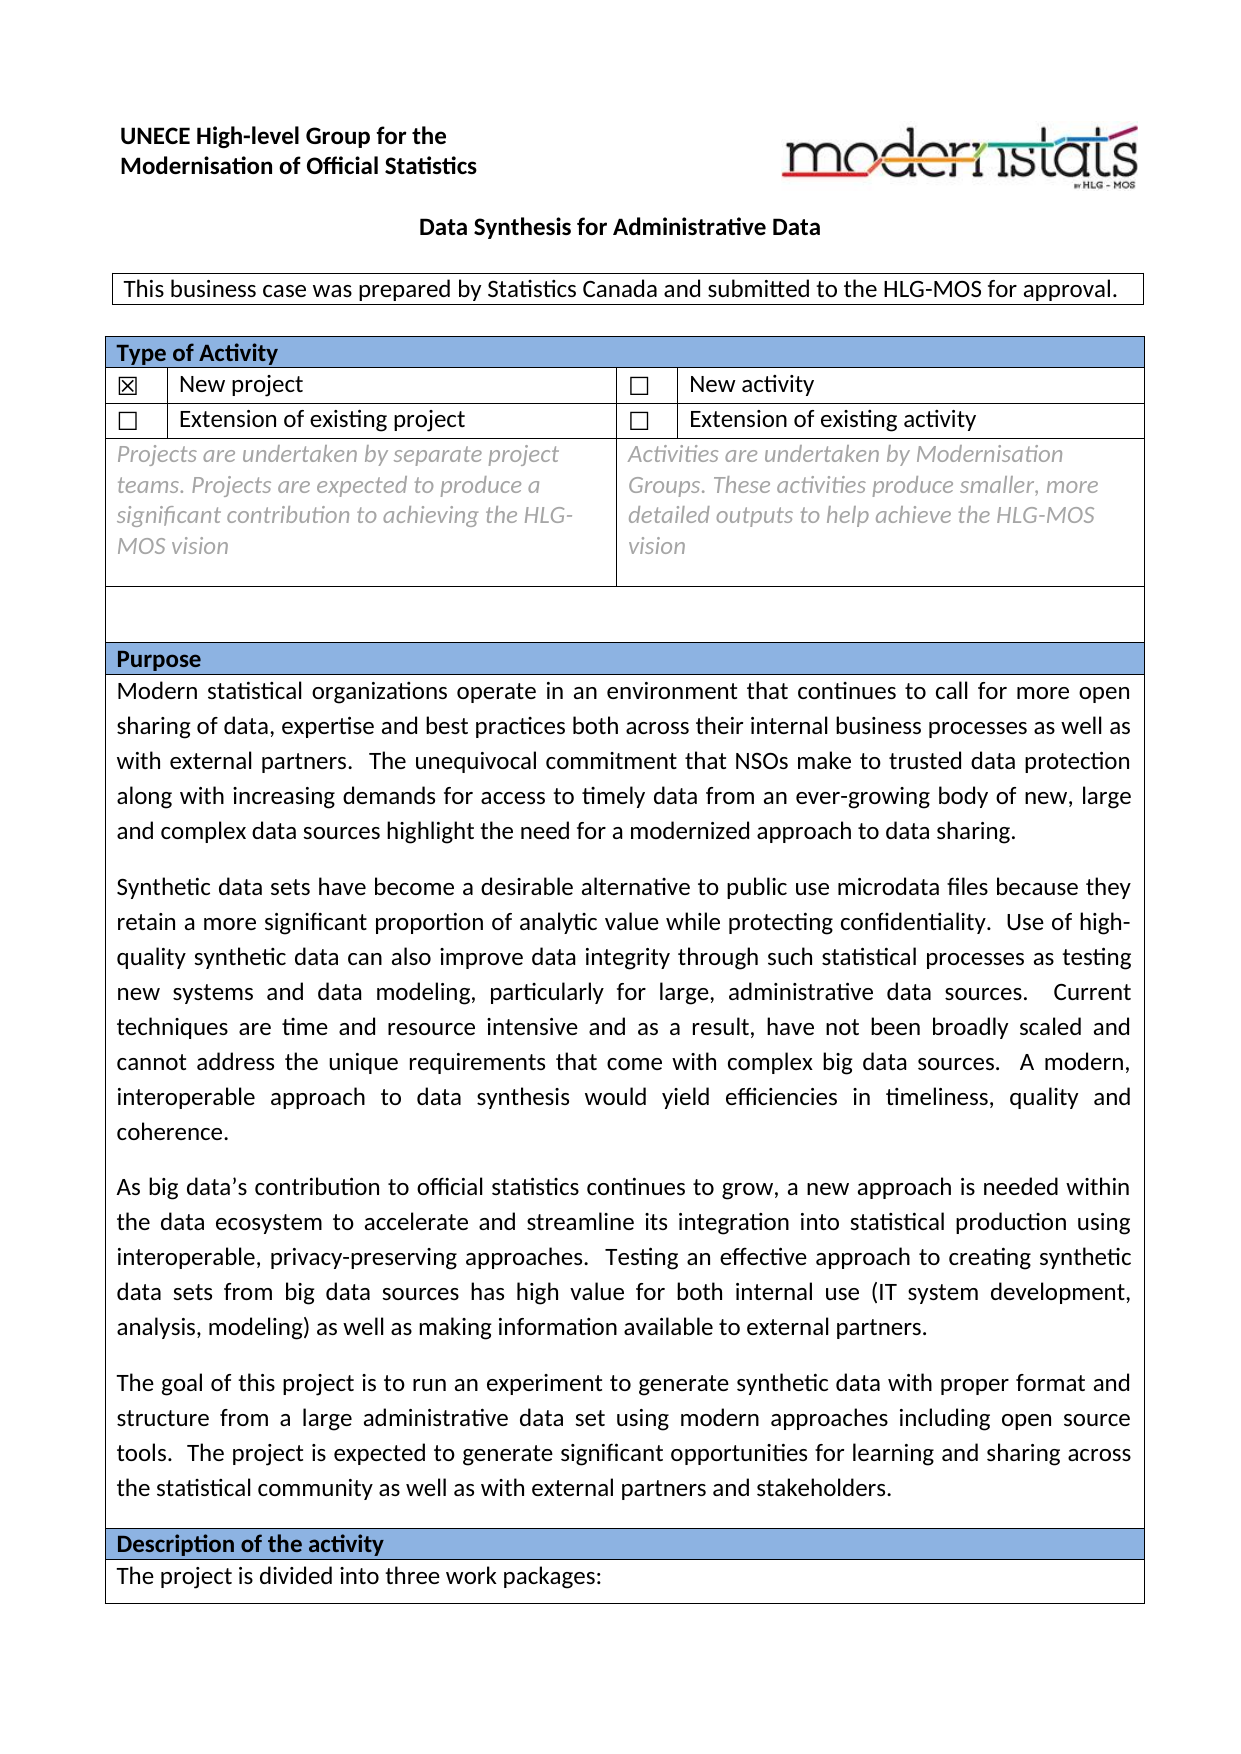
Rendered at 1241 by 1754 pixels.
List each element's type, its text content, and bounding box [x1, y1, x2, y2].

table_cell [106, 368, 167, 402]
table_cell Description of the activity [106, 1529, 1144, 1559]
table_cell Modern statistical organizations operate in an environment that continues to call for more open sharing of data, expertise and best practices both across their internal business processes as well as with external partners. The unequivocal commitment that NSOs make to trusted data protection along with increasing demands for access to timely data from an ever-growing body of new, large and complex data sources highlight the need for a modernized approach to data sharing. Synthetic data sets have become a desirable alternative to public use microdata files because they retain a more significant proportion of analytic value while protecting confidentiality. Use of high-quality synthetic data can also improve data integrity through such statistical processes as testing new systems and data modeling, particularly for large, administrative data sources. Current techniques are time and resource intensive and as a result, have not been broadly scaled and cannot address the unique requirements that come with complex big data sources. A modern, interoperable approach to data synthesis would yield efficiencies in timeliness, quality and coherence. As big data’s contribution to official statistics continues to grow, a new approach is needed within the data ecosystem to accelerate and streamline its integration into statistical production using interoperable, privacy-preserving approaches. Testing an effective approach to creating synthetic data sets from big data sources has high value for both internal use (IT system development, analysis, modeling) as well as making information available to external partners. The goal of this project is to run an experiment to generate synthetic data with proper format and structure from a large administrative data set using modern approaches including open source tools. The project is expected to generate significant opportunities for learning and sharing across the statistical community as well as with external partners and stakeholders. [106, 675, 1144, 1527]
table_header This business case was prepared by Statistics Canada and submitted to the HLG-MOS for approval. [113, 274, 1143, 304]
text Data Synthesis for Administrative Data [120, 212, 1120, 242]
table_cell [106, 587, 1144, 642]
table_cell [617, 368, 677, 402]
picture [781, 121, 1138, 191]
table_cell [106, 404, 167, 437]
table_cell Extension of existing project [168, 404, 616, 437]
table_header Type of Activity [106, 337, 1144, 367]
table_cell Activities are undertaken by Modernisation Groups. These activities produce smaller, more detailed outputs to help achieve the HLG-MOS vision [617, 439, 1144, 586]
table_cell [617, 404, 677, 437]
table_cell Projects are undertaken by separate project teams. Projects are expected to produce a significant contribution to achieving the HLG-MOS vision [106, 439, 616, 586]
table_cell Extension of existing activity [678, 404, 1144, 437]
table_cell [106, 1560, 1144, 1603]
table_cell New project [168, 368, 616, 402]
table_cell Purpose [106, 643, 1144, 674]
table_cell New activity [678, 368, 1144, 402]
